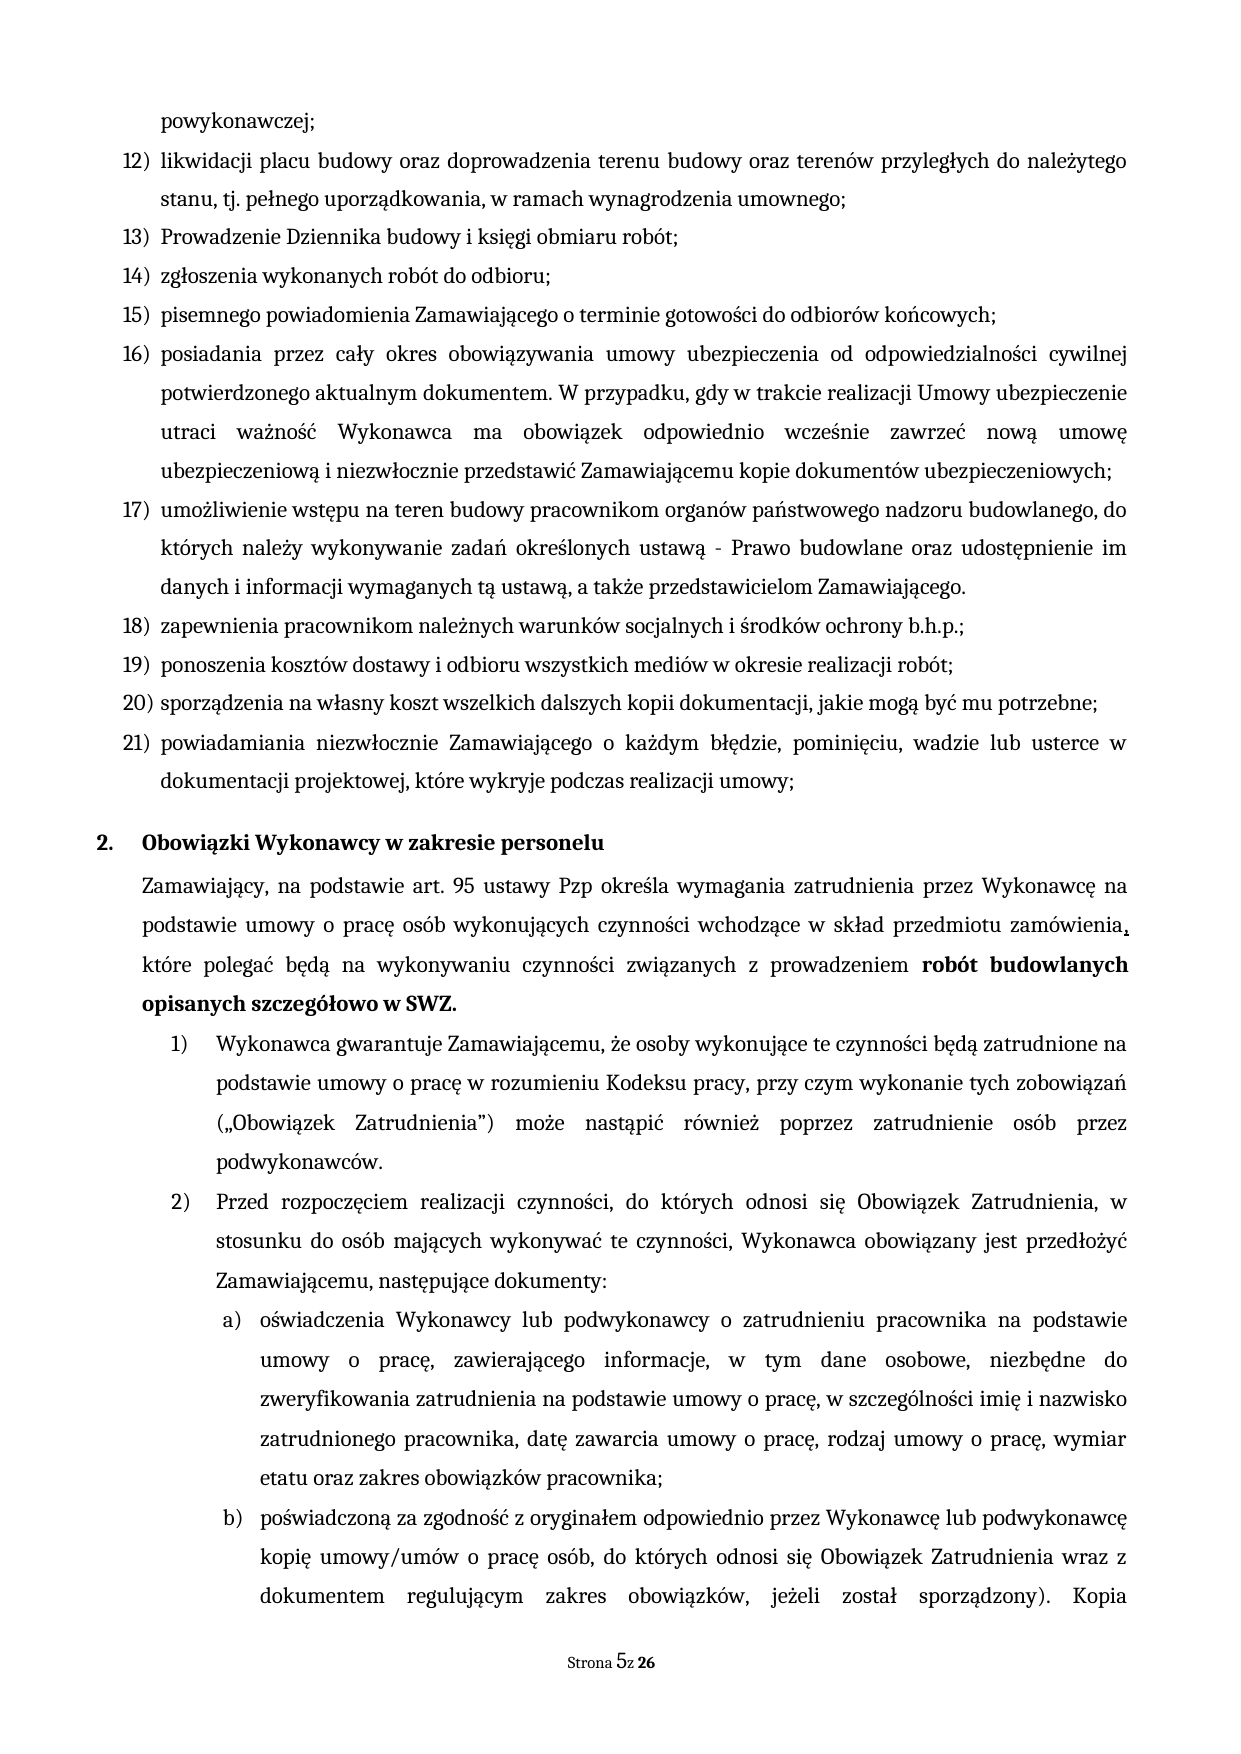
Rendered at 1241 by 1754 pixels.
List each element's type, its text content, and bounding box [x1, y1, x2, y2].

list Przed rozpoczęciem realizacji czynności, do których odnosi się Obowiązek Zatrudnienia, w stosunku do osób mających wykonywać te czynności, Wykonawca obowiązany jest przedłożyć Zamawiającemu, następujące dokumenty: [171, 1188, 1128, 1294]
list Prowadzenie Dziennika budowy i księgi obmiaru robót; [123, 224, 1128, 250]
list sporządzenia na własny koszt wszelkich dalszych kopii dokumentacji, jakie mogą być mu potrzebne; [123, 690, 1128, 716]
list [223, 1504, 1128, 1610]
list posiadania przez cały okres obowiązywania umowy ubezpieczenia od odpowiedzialności cywilnej potwierdzonego aktualnym dokumentem. W przypadku, gdy w trakcie realizacji Umowy ubezpieczenie utraci ważność Wykonawca ma obowiązek odpowiednio wcześnie zawrzeć nową umowę ubezpieczeniową i niezwłocznie przedstawić Zamawiającemu kopie dokumentów ubezpieczeniowych; [123, 341, 1129, 484]
list Wykonawca gwarantuje Zamawiającemu, że osoby wykonujące te czynności będą zatrudnione na podstawie umowy o pracę w rozumieniu Kodeksu pracy, przy czym wykonanie tych zobowiązań („Obowiązek Zatrudnienia”) może nastąpić również poprzez zatrudnienie osób przez podwykonawców. [171, 1031, 1128, 1175]
list umożliwienie wstępu na teren budowy pracownikom organów państwowego nadzoru budowlanego, do których należy wykonywanie zadań określonych ustawą - Prawo budowlane oraz udostępnienie im danych i informacji wymaganych tą ustawą, a także przedstawicielom Zamawiającego. [123, 496, 1128, 600]
list powiadamiania niezwłocznie Zamawiającego o każdym błędzie, pominięciu, wadzie lub usterce w dokumentacji projektowej, które wykryje podczas realizacji umowy; [123, 730, 1128, 794]
list zgłoszenia wykonanych robót do odbioru; [123, 263, 1140, 289]
subtitle Obowiązki Wykonawcy w zakresie personelu [96, 829, 1140, 856]
list zapewnienia pracownikom należnych warunków socjalnych i środków ochrony b.h.p.; [123, 613, 1140, 639]
text Zamawiający, na podstawie art. 95 ustawy Pzp określa wymagania zatrudnienia przez Wykonawcę na podstawie umowy o pracę osób wykonujących czynności wchodzące w skład przedmiotu zamówienia, które polegać będą na wykonywaniu czynności związanych z prowadzeniem robót budowlanych opisanych szczegółowo w SWZ. [142, 873, 1129, 1017]
list likwidacji placu budowy oraz doprowadzenia terenu budowy oraz terenów przyległych do należytego stanu, tj. pełnego uporządkowania, w ramach wynagrodzenia umownego; [123, 148, 1128, 212]
list pisemnego powiadomienia Zamawiającego o terminie gotowości do odbiorów końcowych; [123, 302, 1140, 328]
list ponoszenia kosztów dostawy i odbioru wszystkich mediów w okresie realizacji robót; [123, 651, 1140, 678]
list oświadczenia Wykonawcy lub podwykonawcy o zatrudnieniu pracownika na podstawie umowy o pracę, zawierającego informacje, w tym dane osobowe, niezbędne do zweryfikowania zatrudnienia na podstawie umowy o pracę, w szczególności imię i nazwisko zatrudnionego pracownika, datę zawarcia umowy o pracę, rodzaj umowy o pracę, wymiar etatu oraz zakres obowiązków pracownika; [223, 1307, 1128, 1491]
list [123, 108, 1128, 135]
